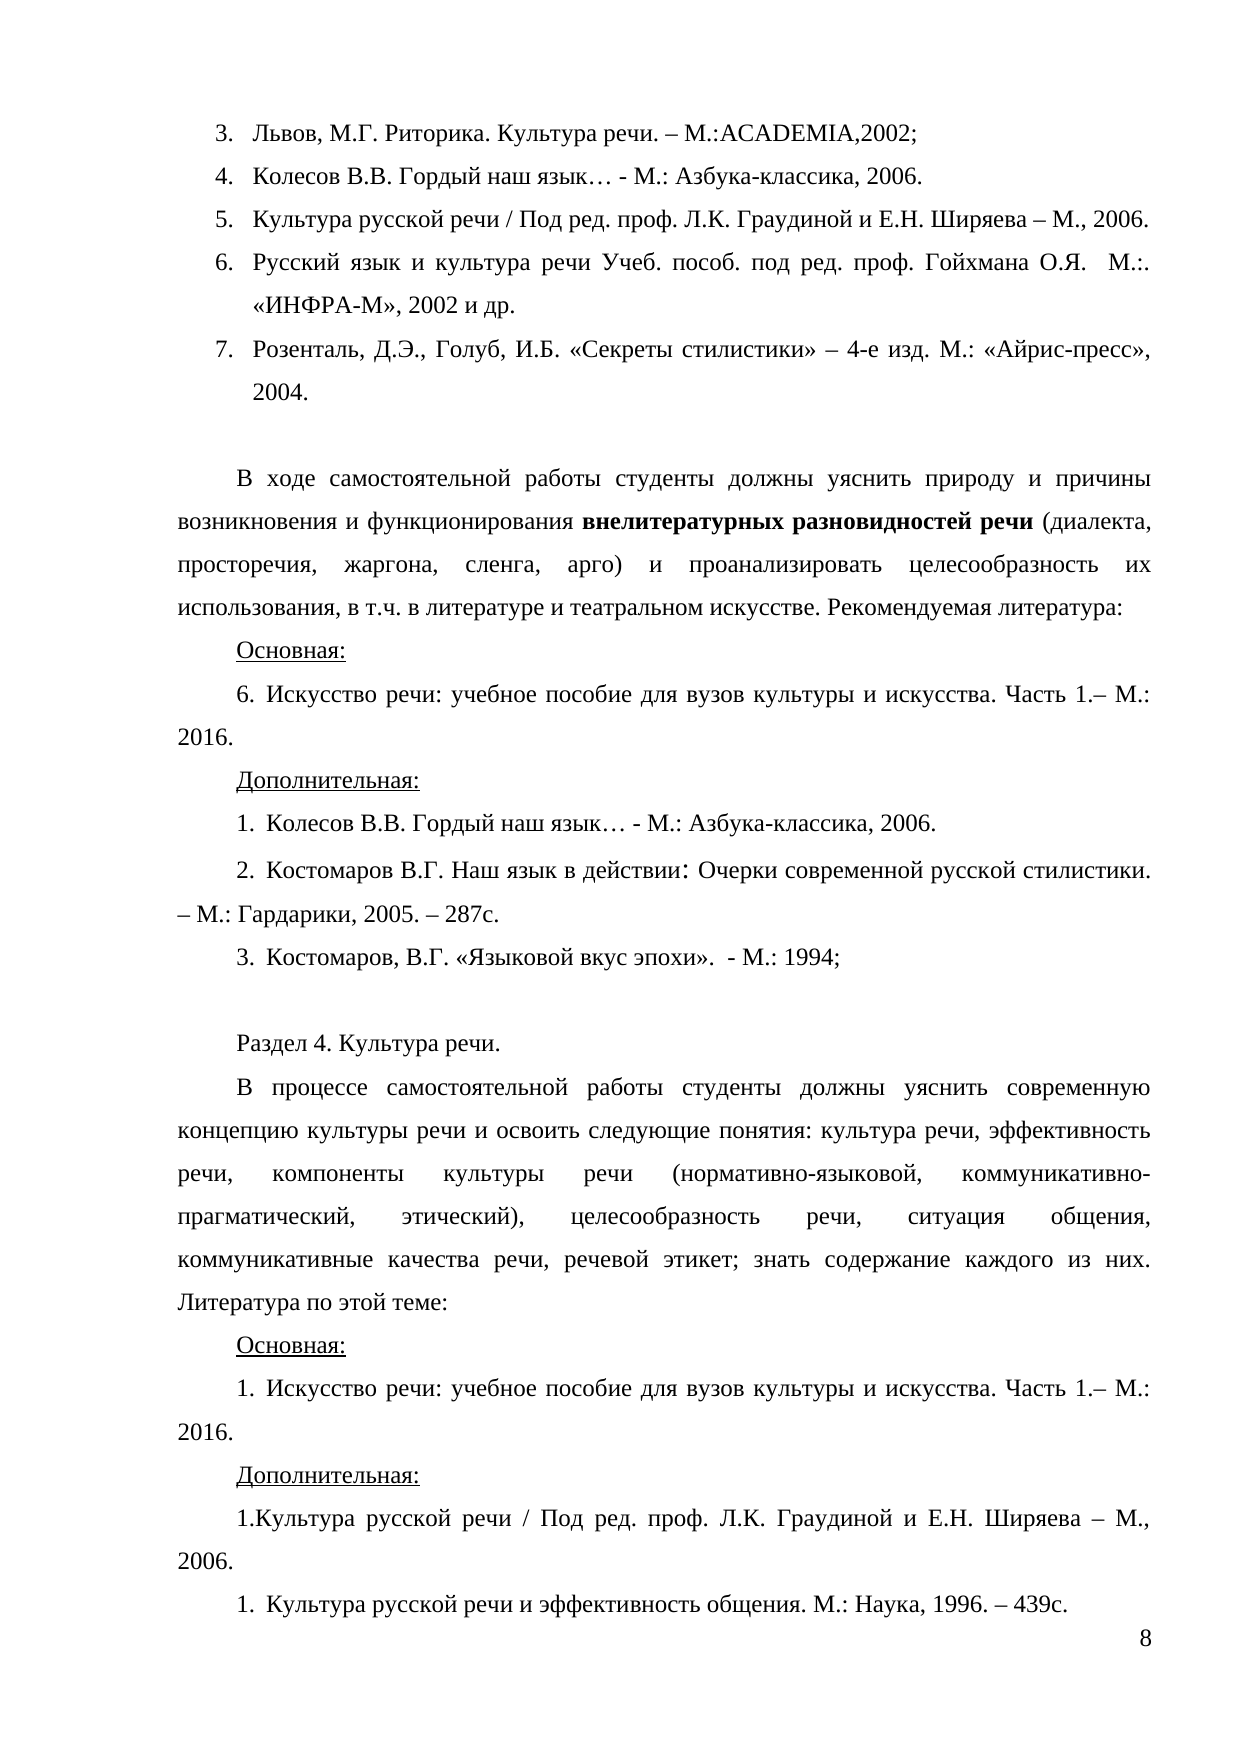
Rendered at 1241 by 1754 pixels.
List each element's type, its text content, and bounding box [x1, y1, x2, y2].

list Русский язык и культура речи Учеб. пособ. под ред. проф. Гойхмана О.Я. М.:. «ИНФРА-М», 2002 и др. [215, 247, 1152, 319]
list Розенталь, Д.Э., Голуб, И.Б. «Секреты стилистики» – 4-е изд. М.: «Айрис-пресс», 2004. [215, 334, 1152, 406]
text Дополнительная: [177, 1460, 1152, 1488]
list Львов, М.Г. Риторика. Культура речи. – М.:ACADEMIA,2002; [215, 118, 1152, 147]
text Дополнительная: [177, 765, 1152, 794]
list Костомаров, В.Г. «Языковой вкус эпохи». - М.: 1994; [177, 942, 1152, 971]
list Костомаров В.Г. Наш язык в действии: Очерки современной русской стилистики. – М.: Гардарики, 2005. – 287с. [177, 851, 1152, 928]
list Культура русской речи и эффективность общения. М.: Наука, 1996. – 439с. [177, 1589, 1181, 1618]
list Колесов В.В. Гордый наш язык… - М.: Азбука-классика, 2006. [215, 161, 1152, 190]
list Искусство речи: учебное пособие для вузов культуры и искусства. Часть 1.– М.: 2016. [177, 679, 1152, 751]
text Основная: [177, 1330, 1152, 1359]
text В процессе самостоятельной работы студенты должны уяснить современную концепцию культуры речи и освоить следующие понятия: культура речи, эффективность речи, компоненты культуры речи (нормативно-языковой, коммуникативно-прагматический, этический), целесообразность речи, ситуация общения, коммуникативные качества речи, речевой этикет; знать содержание каждого из них. Литература по этой теме: [177, 1072, 1152, 1316]
list Колесов В.В. Гордый наш язык… - М.: Азбука-классика, 2006. [177, 808, 1152, 837]
text Раздел 4. Культура речи. [177, 1028, 1152, 1057]
list Искусство речи: учебное пособие для вузов культуры и искусства. Часть 1.– М.: 2016. [177, 1373, 1152, 1445]
text В ходе самостоятельной работы студенты должны уяснить природу и причины возникновения и функционирования внелитературных разновидностей речи (диалекта, просторечия, жаргона, сленга, арго) и проанализировать целесообразность их использования, в т.ч. в литературе и театральном искусстве. Рекомендуемая литература: [177, 463, 1152, 621]
list Культура русской речи / Под ред. проф. Л.К. Граудиной и Е.Н. Ширяева – М., 2006. [215, 204, 1152, 233]
text Основная: [177, 636, 1152, 664]
list 1.Культура русской речи / Под ред. проф. Л.К. Граудиной и Е.Н. Ширяева – М., 2006. [177, 1503, 1152, 1575]
